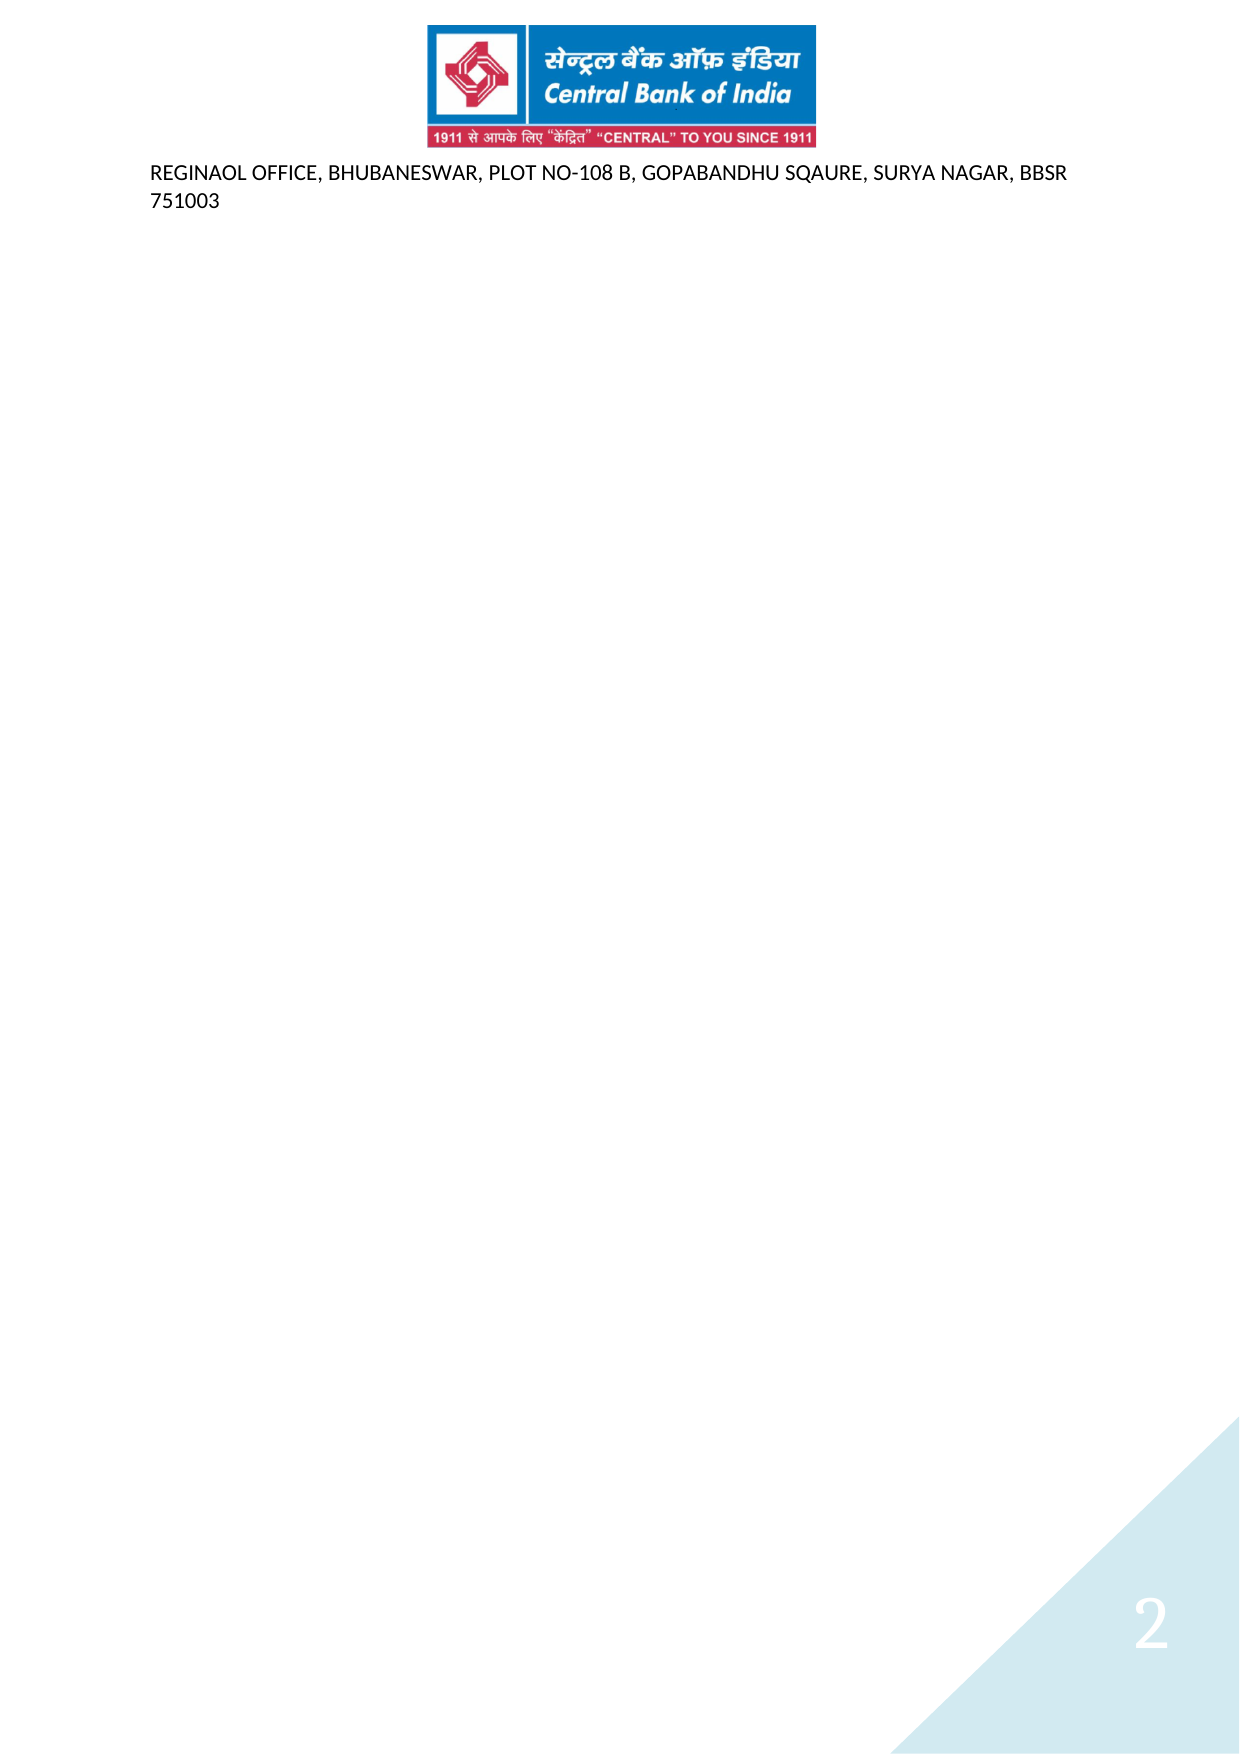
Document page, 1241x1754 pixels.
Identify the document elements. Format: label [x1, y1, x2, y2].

picture [427, 25, 817, 148]
